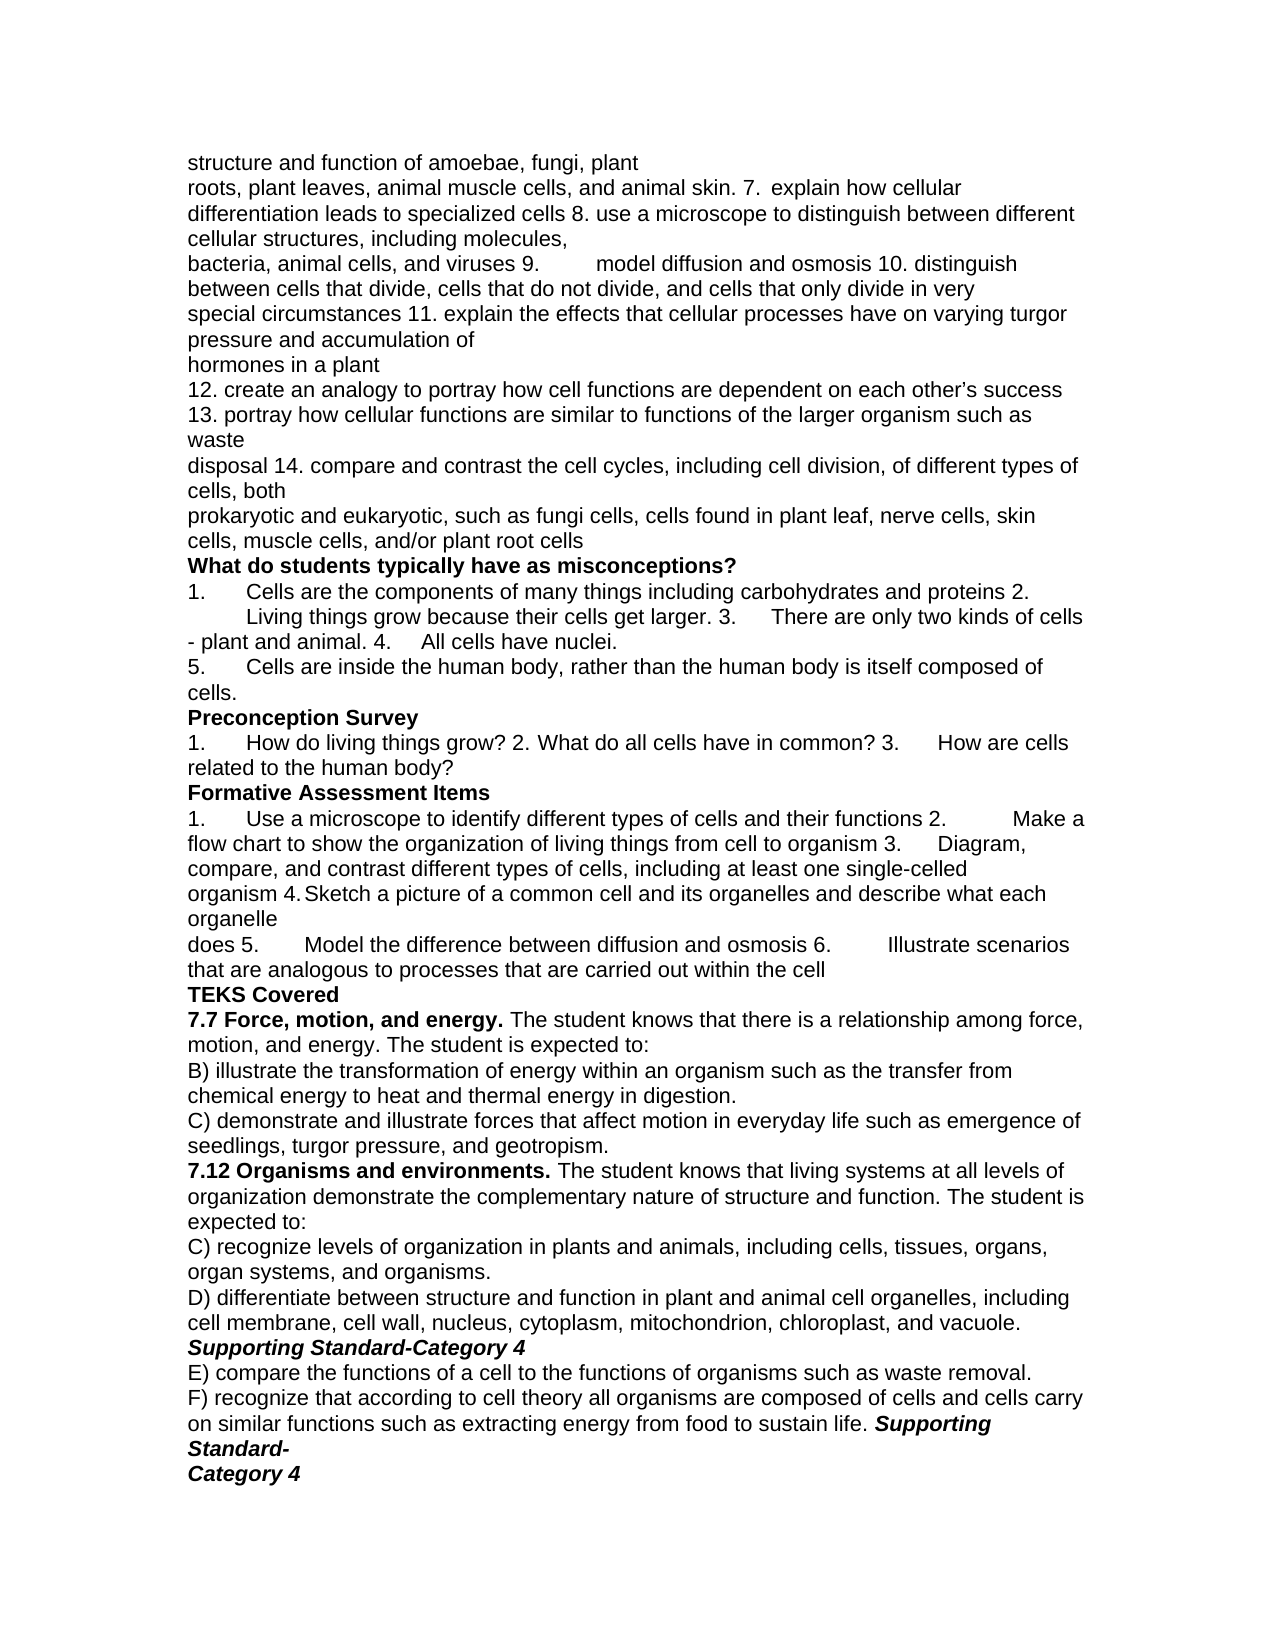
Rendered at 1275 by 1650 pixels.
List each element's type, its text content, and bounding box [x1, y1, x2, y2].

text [187, 150, 1087, 175]
text TEKS Covered [187, 982, 1087, 1007]
text disposal 14. compare and contrast the cell cycles, including cell division, of different types of cells, both [187, 452, 1087, 503]
text 7.12 Organisms and environments. The student knows that living systems at all levels of [187, 1158, 1087, 1183]
text special circumstances 11. explain the effects that cellular processes have on varying turgor pressure and accumulation of [187, 301, 1087, 352]
text D) differentiate between structure and function in plant and animal cell organelles, including [187, 1284, 1087, 1309]
text organization demonstrate the complementary nature of structure and function. The student is [187, 1183, 1087, 1209]
text 1. Use a microscope to identify different types of cells and their functions 2. Make a flow chart to show the organization of living things from cell to organism 3. Diagram, compare, and contrast different types of cells, including at least one single-celled [187, 805, 1087, 881]
text Category 4 [187, 1461, 1087, 1486]
text seedlings, turgor pressure, and geotropism. [187, 1133, 1087, 1158]
text F) recognize that according to cell theory all organisms are composed of cells and cells carry [187, 1385, 1087, 1410]
text 5. Cells are inside the human body, rather than the human body is itself composed of cells. [187, 654, 1087, 704]
text 1. How do living things grow? 2. What do all cells have in common? 3. How are cells related to the human body? [187, 730, 1087, 780]
text Supporting Standard-Category 4 [187, 1335, 1087, 1360]
text prokaryotic and eukaryotic, such as fungi cells, cells found in plant leaf, nerve cells, skin cells, muscle cells, and/or plant root cells [187, 503, 1087, 553]
text organism 4. Sketch a picture of a common cell and its organelles and describe what each organelle [187, 881, 1087, 931]
text hormones in a plant [187, 352, 1087, 377]
text Formative Assessment Items [187, 780, 1087, 805]
text E) compare the functions of a cell to the functions of organisms such as waste removal. [187, 1360, 1087, 1385]
text chemical energy to heat and thermal energy in digestion. [187, 1083, 1087, 1108]
text motion, and energy. The student is expected to: [187, 1032, 1087, 1057]
text B) illustrate the transformation of energy within an organism such as the transfer from [187, 1057, 1087, 1083]
text roots, plant leaves, animal muscle cells, and animal skin. 7. explain how cellular differentiation leads to specialized cells 8. use a microscope to distinguish between different cellular structures, including molecules, [187, 175, 1087, 251]
text 12. create an analogy to portray how cell functions are dependent on each other’s success 13. portray how cellular functions are similar to functions of the larger organism such as waste [187, 377, 1087, 452]
text on similar functions such as extracting energy from food to sustain life. Supporting Standard- [187, 1410, 1087, 1461]
text bacteria, animal cells, and viruses 9. model diffusion and osmosis 10. distinguish between cells that divide, cells that do not divide, and cells that only divide in very [187, 251, 1087, 301]
text 7.7 Force, motion, and energy. The student knows that there is a relationship among force, [187, 1007, 1087, 1032]
text What do students typically have as misconceptions? [187, 553, 1087, 578]
text 1. Cells are the components of many things including carbohydrates and proteins 2. Living things grow because their cells get larger. 3. There are only two kinds of cells - plant and animal. 4. All cells have nuclei. [187, 578, 1087, 654]
text Preconception Survey [187, 704, 1087, 730]
text C) recognize levels of organization in plants and animals, including cells, tissues, organs, [187, 1234, 1087, 1259]
text C) demonstrate and illustrate forces that affect motion in everyday life such as emergence of [187, 1108, 1087, 1133]
text does 5. Model the difference between diffusion and osmosis 6. Illustrate scenarios that are analogous to processes that are carried out within the cell [187, 931, 1087, 982]
text expected to: [187, 1209, 1087, 1234]
text cell membrane, cell wall, nucleus, cytoplasm, mitochondrion, chloroplast, and vacuole. [187, 1309, 1087, 1335]
text organ systems, and organisms. [187, 1259, 1087, 1284]
